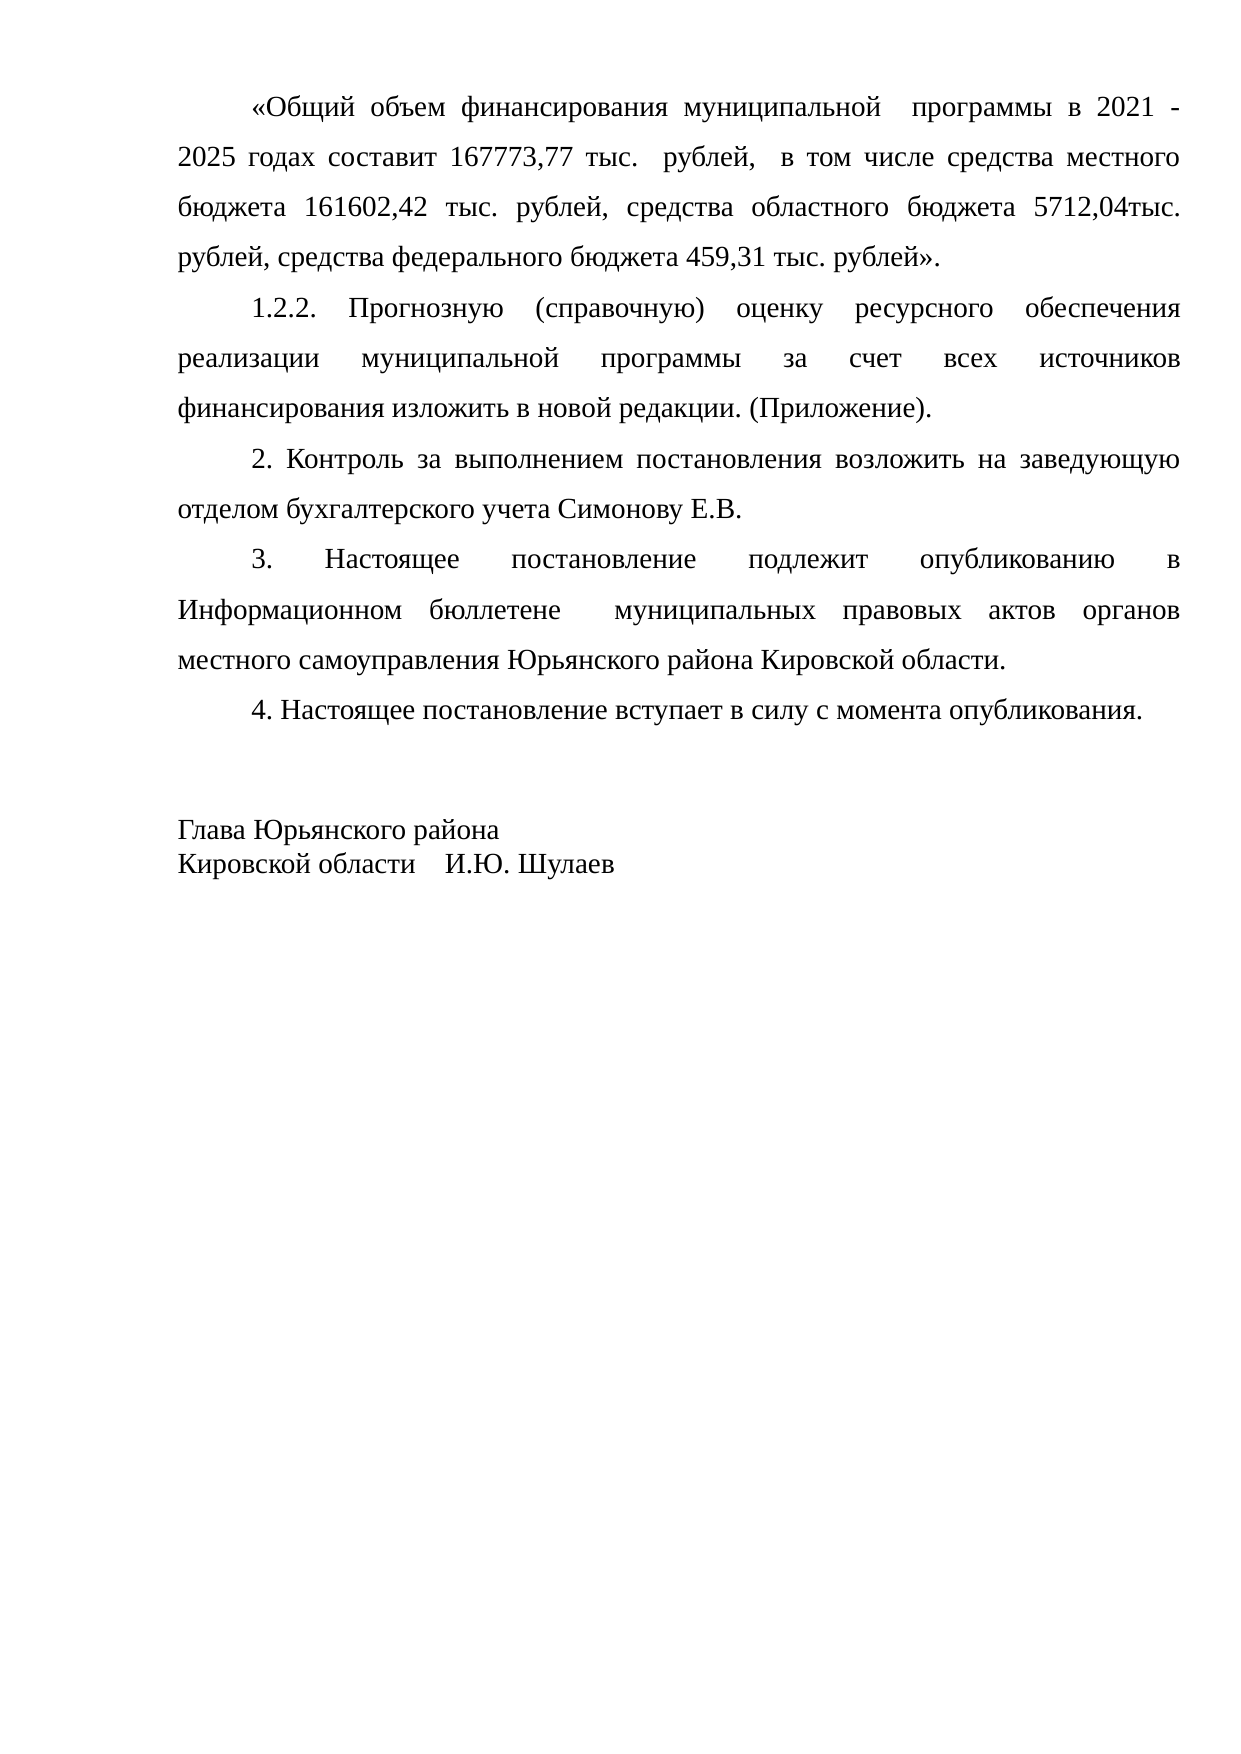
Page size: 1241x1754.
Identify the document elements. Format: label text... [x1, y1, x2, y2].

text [177, 89, 1181, 273]
text 3. Настоящее постановление подлежит опубликованию в Информационном бюллетене муниципальных правовых актов органов местного самоуправления Юрьянского района Кировской области. [177, 541, 1181, 676]
text 4. Настоящее постановление вступает в силу с момента опубликования. [177, 692, 1181, 726]
text 2. Контроль за выполнением постановления возложить на заведующую отделом бухгалтерского учета Симонову Е.В. [177, 441, 1181, 525]
text Глава Юрьянского района [177, 812, 1181, 846]
text 1.2.2. Прогнозную (справочную) оценку ресурсного обеспечения реализации муниципальной программы за счет всех источников финансирования изложить в новой редакции. (Приложение). [177, 290, 1181, 424]
text Кировской области И.Ю. Шулаев [177, 846, 1181, 879]
